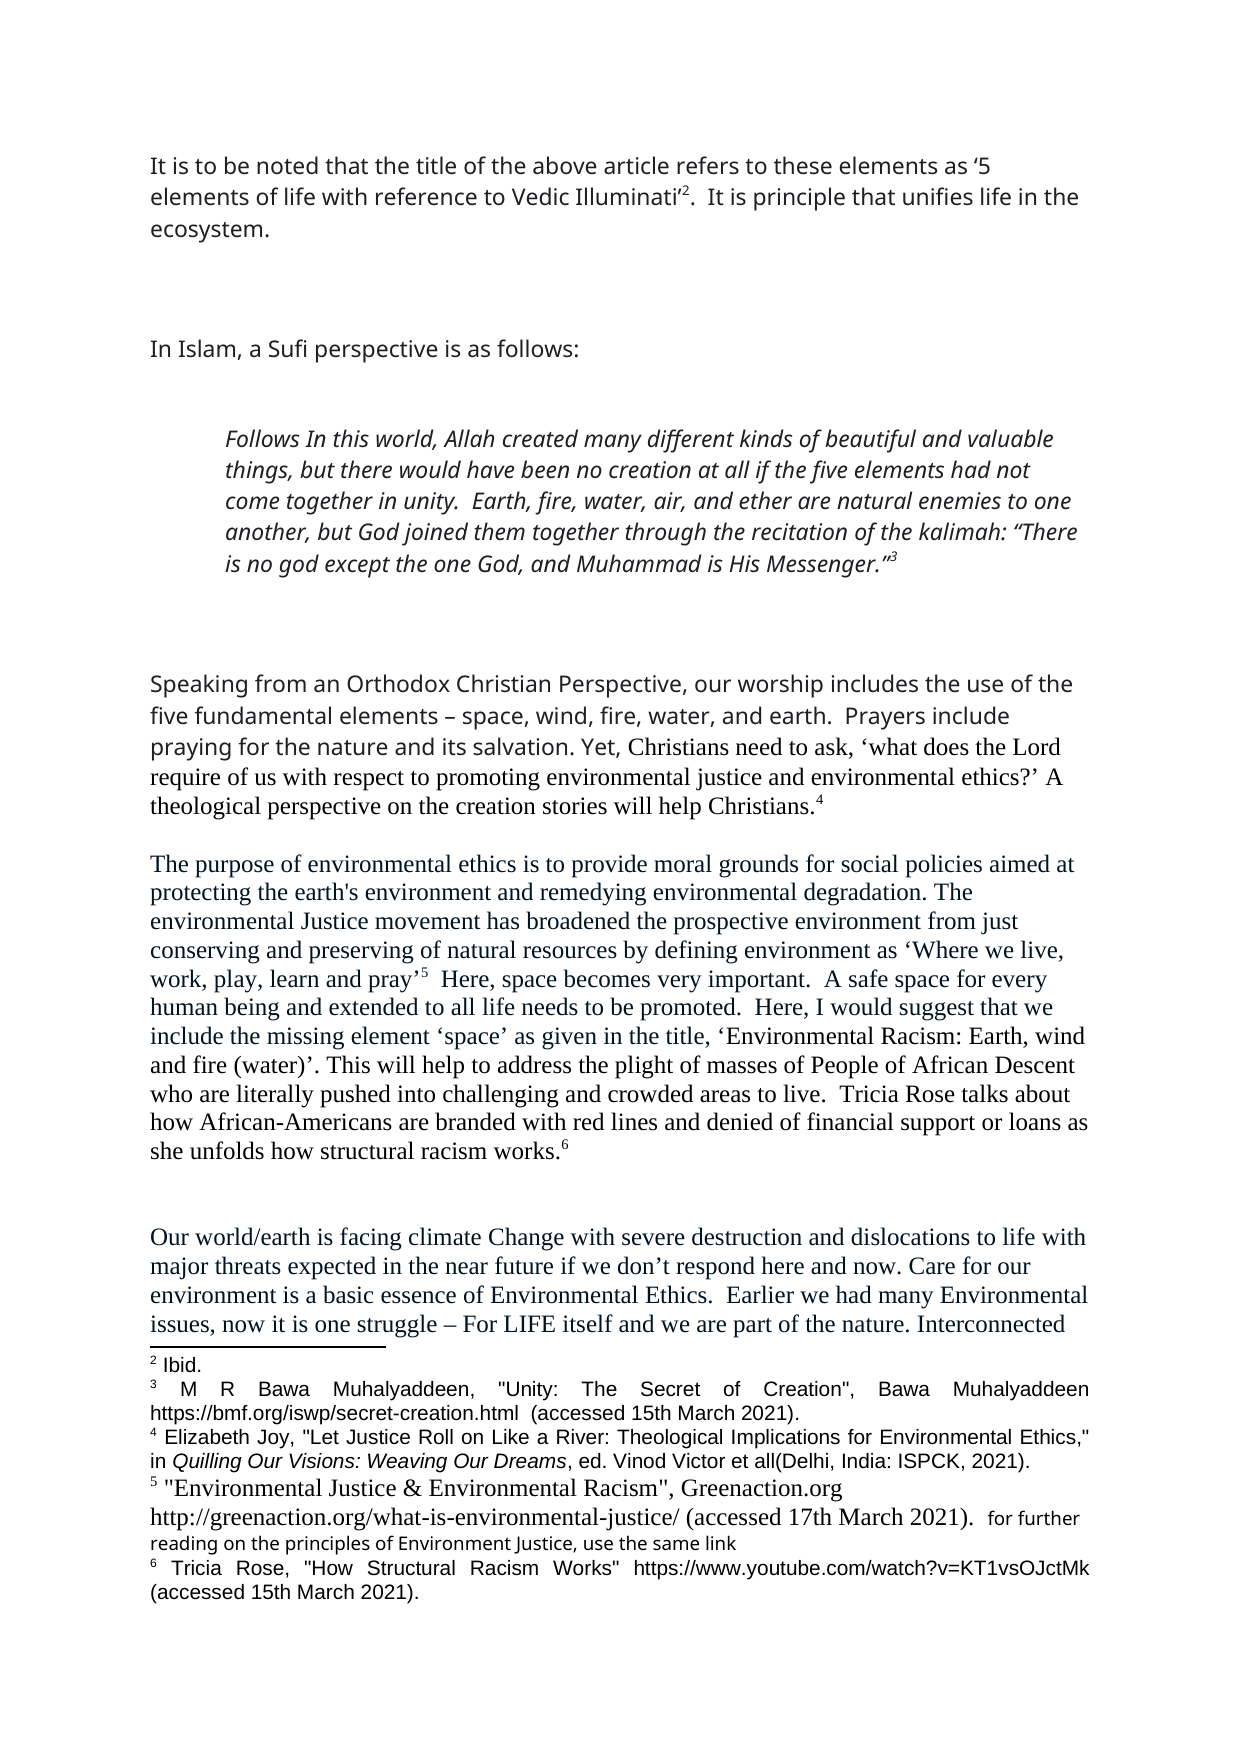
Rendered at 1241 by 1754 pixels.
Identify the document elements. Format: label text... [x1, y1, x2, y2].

text The purpose of environmental ethics is to provide moral grounds for social policies aimed at protecting the earth's environment and remedying environmental degradation. The environmental Justice movement has broadened the prospective environment from just conserving and preserving of natural resources by defining environment as ‘Where we live, work, play, learn and pray’ Here, space becomes very important. A safe space for every human being and extended to all life needs to be promoted. Here, I would suggest that we include the missing element ‘space’ as given in the title, ‘Environmental Racism: Earth, wind and fire (water)’. This will help to address the plight of masses of People of African Descent who are literally pushed into challenging and crowded areas to live. Tricia Rose talks about how African-Americans are branded with red lines and denied of financial support or loans as she unfolds how structural racism works. [150, 849, 1090, 1165]
text Speaking from an Orthodox Christian Perspective, our worship includes the use of the five fundamental elements – space, wind, fire, water, and earth. Prayers include praying for the nature and its salvation. Yet, Christians need to ask, ‘what does the Lord require of us with respect to promoting environmental justice and environmental ethics?’ A theological perspective on the creation stories will help Christians. [150, 668, 1090, 819]
text It is to be noted that the title of the above article refers to these elements as ‘5 elements of life with reference to Vedic Illuminati’. It is principle that unifies life in the ecosystem. [150, 150, 1090, 244]
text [150, 1222, 1090, 1337]
text Follows In this world, Allah created many different kinds of beautiful and valuable things, but there would have been no creation at all if the five elements had not come together in unity. Earth, fire, water, air, and ether are natural enemies to one another, but God joined them together through the recitation of the kalimah: “There is no god except the one God, and Muhammad is His Messenger.” [225, 422, 1090, 579]
text In Islam, a Sufi perspective is as follows: [150, 333, 1090, 364]
